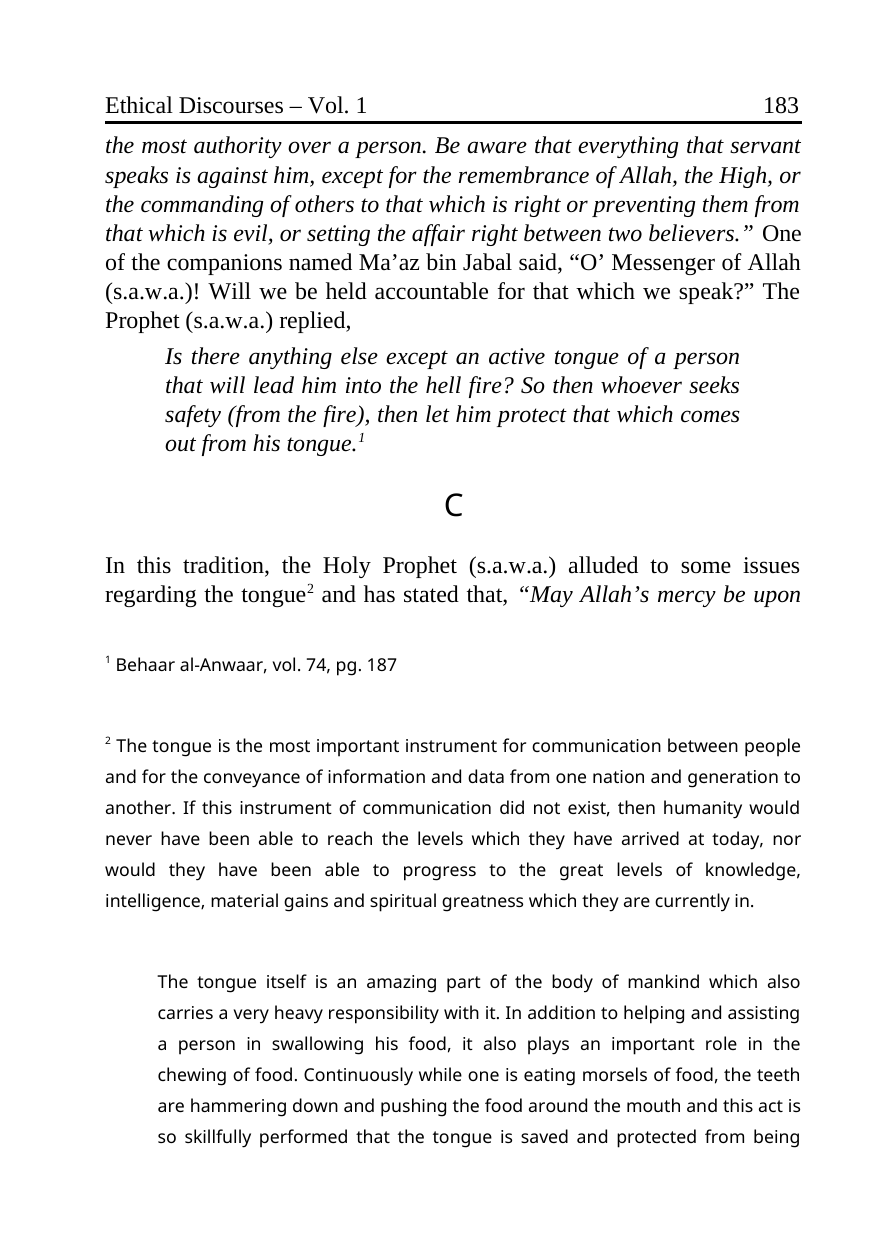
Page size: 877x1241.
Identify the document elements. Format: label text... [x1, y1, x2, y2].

text Is there anything else except an active tongue of a person that will lead him into the hell fire? So then whoever seeks safety (from the fire), then let him protect that which comes out from his tongue. [165, 341, 742, 458]
text C [105, 483, 802, 525]
text It has been narrated from Naafe’ from bin Umar that he said, the Messenger of Allah (s.a.w.a.) said, “May (Allah) have mercy on that servant who gains benefit when he speaks, or one who is protected through maintaining silence. Surely the tongue is the thing which wields the most authority over a person. Be aware that everything that servant speaks is against him, except for the remembrance of Allah, the High, or the commanding of others to that which is right or preventing them from that which is evil, or setting the affair right between two believers.” One of the companions named Ma’az bin Jabal said, “O’ Messenger of Allah (s.a.w.a.)! Will we be held accountable for that which we speak?” The Prophet (s.a.w.a.) replied, [105, 131, 802, 335]
text In this tradition, the Holy Prophet (s.a.w.a.) alluded to some issues regarding the tongue and has stated that, “May Allah’s mercy be upon that servant whom people can benefit from his speech and who observes silence in order to stay safe and protected.” In this part of the tradition, there are two important issues which we must mention: [105, 550, 802, 609]
